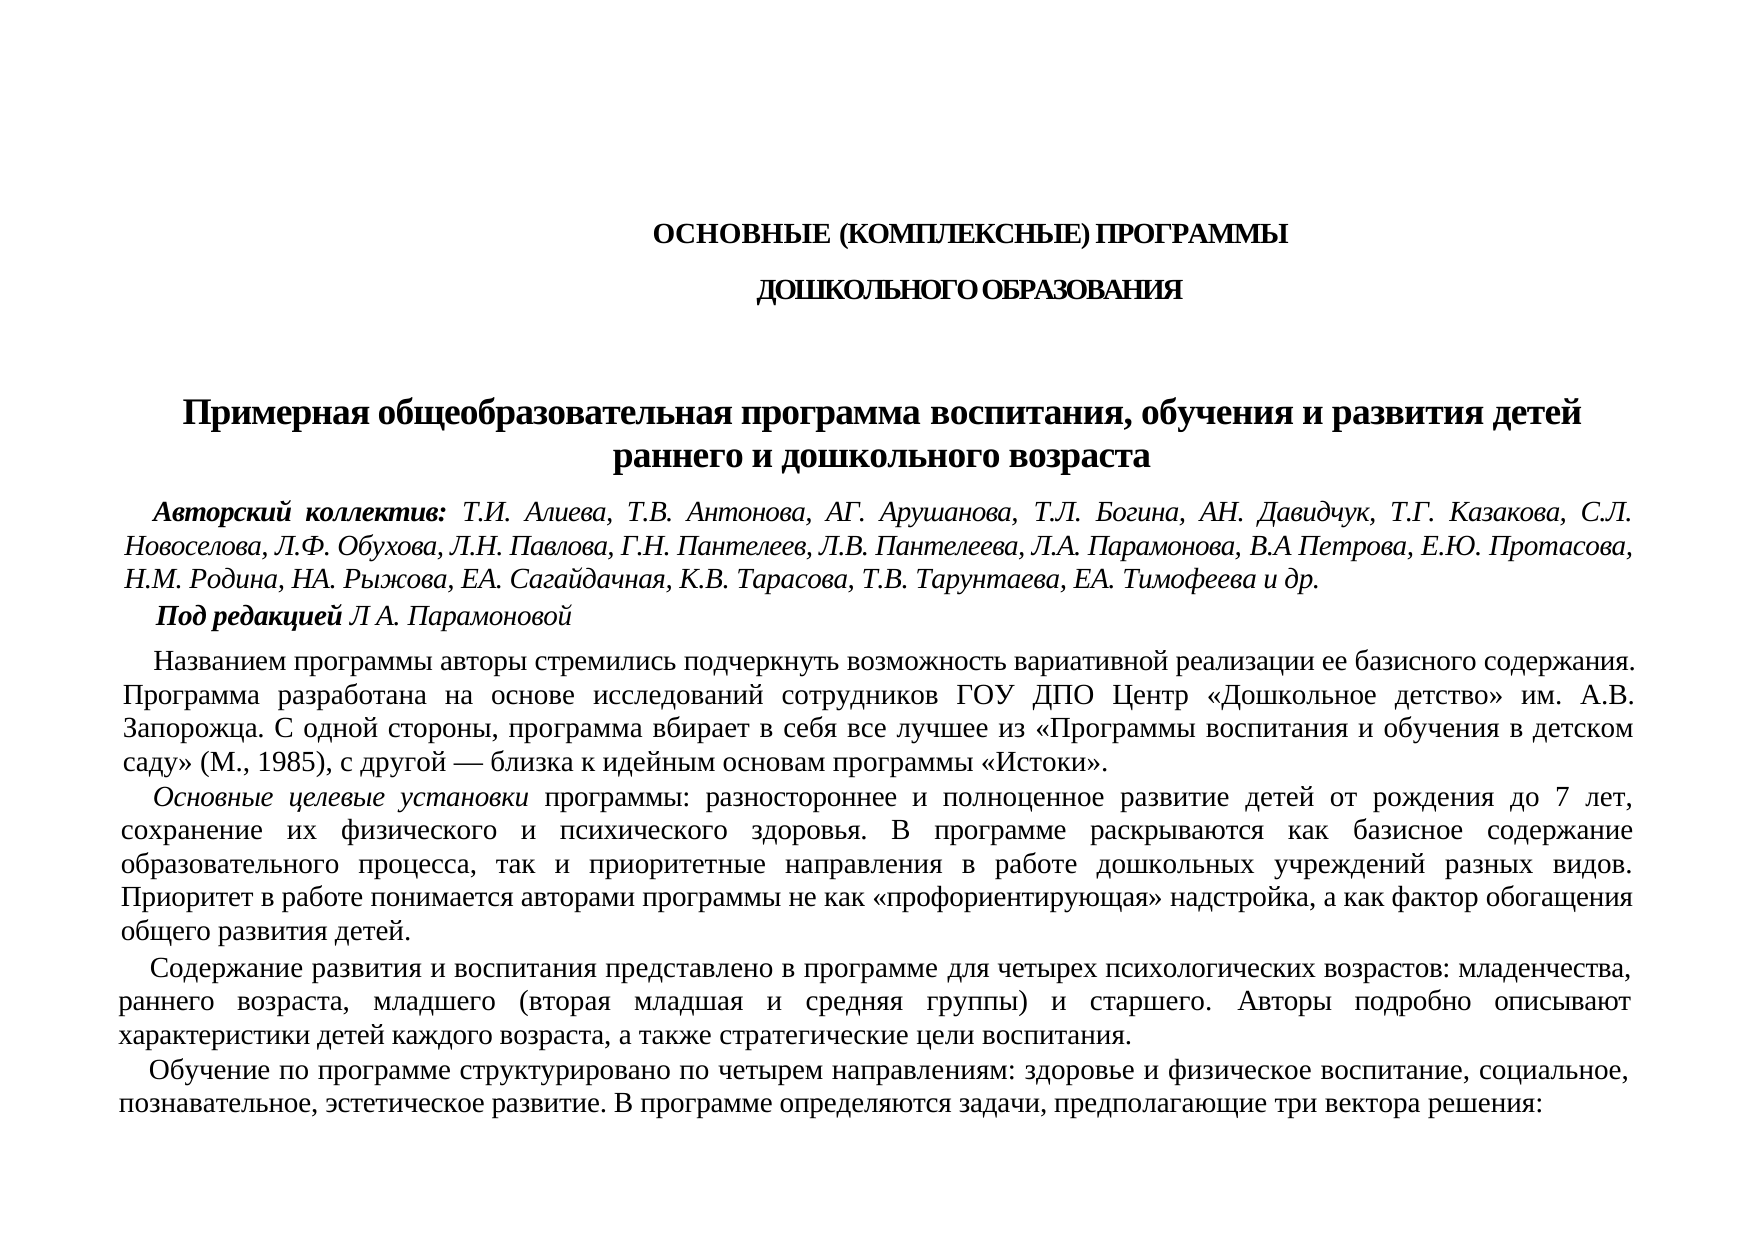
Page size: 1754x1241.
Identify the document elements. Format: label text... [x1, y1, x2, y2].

text Авторский коллектив: Т.И. Алиева, Т.В. Антонова, АГ. Арушанова, Т.Л. Богина, АН. Давидчук, Т.Г. Казакова, С.Л. Новоселова, Л.Ф. Обухова, Л.Н. Павлова, Г.Н. Пантелеев, Л.В. Пантелеева, Л.А. Парамонова, В.А Петрова, Е.Ю. Протасова, Н.М. Родина, НА. Рыжова, ЕА. Сагайдачная, К.В. Тарасова, Т.В. Тарунтаева, ЕА. Тимофеева и др. [124, 494, 1636, 595]
text Под редакцией Л А. Парамоновой [156, 598, 1636, 631]
text Примерная общеобразовательная программа воспитания, обучения и развития детей [129, 389, 1636, 432]
text Основные целевые установки программы: разностороннее и полноценное развитие детей от рождения до 7 лет, сохранение их физического и психического здоровья. В программе раскрываются как базисное содержание образовательного процесса, так и приоритетные направления в работе дошкольных учреждений разных видов. Приоритет в работе понимается авторами программы не как «профориентирующая» надстройка, а как фактор обогащения общего развития детей. [121, 779, 1633, 947]
text Содержание развития и воспитания представлено в программе для четырех психологических возрастов: младенчества, раннего возраста, младшего (вторая младшая и средняя группы) и старшего. Авторы подробно описывают характеристики детей каждого возраста, а также стратегические цели воспитания. [118, 950, 1631, 1050]
text ДОШКОЛЬНОГО ОБРАЗОВАНИЯ [226, 272, 1568, 305]
text ОСНОВНЫЕ (КОМПЛЕКСНЫЕ) ПРОГРАММЫ [226, 216, 1568, 249]
text раннего и дошкольного возраста [128, 432, 1636, 476]
text Названием программы авторы стремились подчеркнуть возможность вариативной реализации ее базисного содержания. Программа разработана на основе исследований сотрудников ГОУ ДПО Центр «Дошкольное детство» им. А.В. Запорожца. С одной стороны, программа вбирает в себя все лучшее из «Программы воспитания и обучения в детском саду» (М., 1985), с другой — близка к идейным основам программы «Истоки». [123, 643, 1635, 777]
text Обучение по программе структурировано по четырем направлениям: здоровье и физическое воспитание, социальное, познавательное, эстетическое развитие. В программе определяются задачи, предполагающие три вектора решения: [119, 1052, 1629, 1119]
